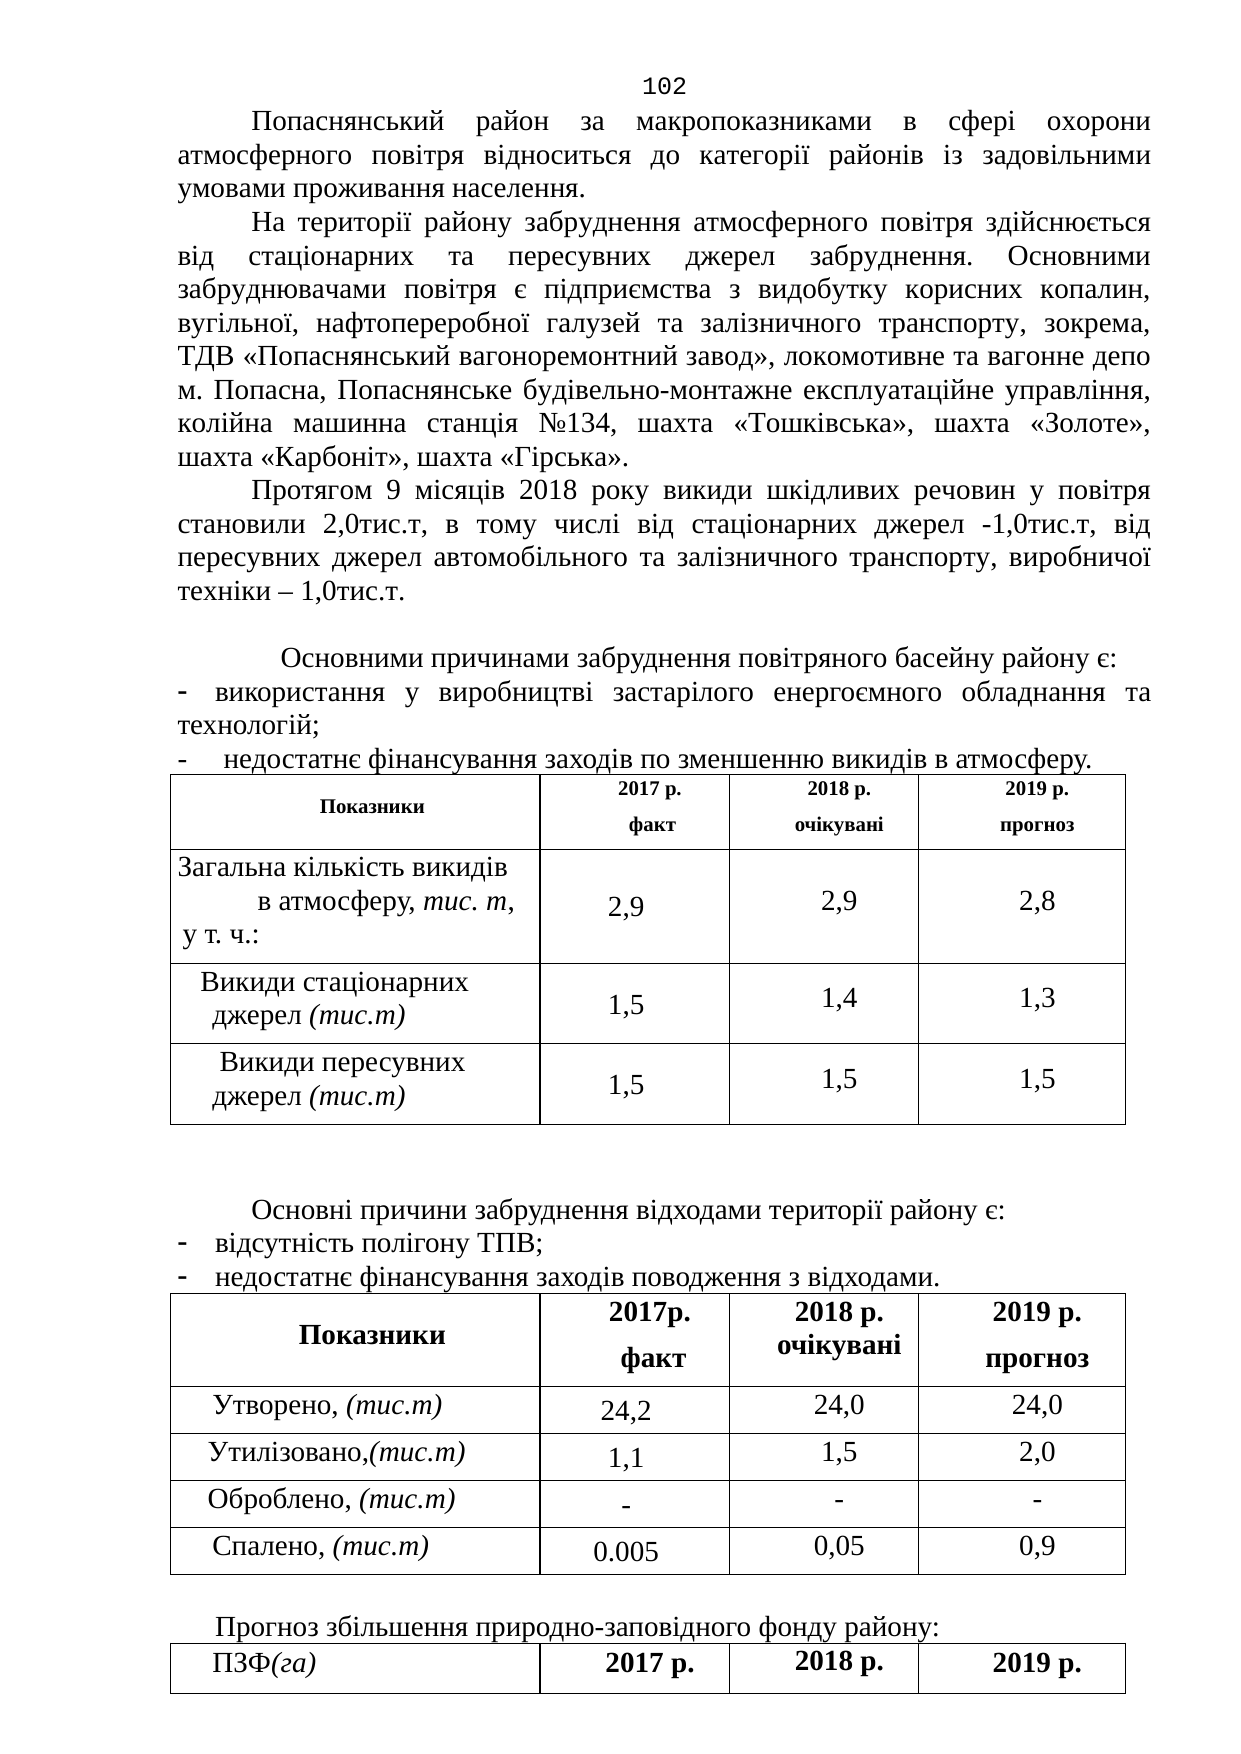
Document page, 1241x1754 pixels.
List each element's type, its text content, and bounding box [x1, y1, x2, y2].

table_header 2018 р. очікувані [730, 775, 918, 848]
table_header 2019 р. прогноз [919, 775, 1125, 848]
table_cell Оброблено, (тис.т) [171, 1481, 539, 1527]
table_header 2017 р. факт [541, 775, 729, 848]
table_cell 1,5 [919, 1044, 1125, 1124]
text Попаснянський район за макропоказниками в сфері охорони атмосферного повітря відноситься до категорії районів із задовільними умовами проживання населення. [177, 103, 1152, 204]
text На території району забруднення атмосферного повітря здійснюється від стаціонарних та пересувних джерел забруднення. Основними забруднювачами повітря є підприємства з видобутку корисних копалин, вугільної, нафтопереробної галузей та залізничного транспорту, зокрема, ТДВ «Попаснянський вагоноремонтний завод», локомотивне та вагонне депо м. Попасна, Попаснянське будівельно-монтажне експлуатаційне управління, колійна машинна станція №134, шахта «Тошківська», шахта «Золоте», шахта «Карбоніт», шахта «Гірська». [177, 204, 1152, 472]
table_header ПЗФ(га) [171, 1644, 539, 1693]
text Основні причини забруднення відходами території району є: [177, 1192, 1152, 1226]
table_cell Викиди пересувних джерел (тис.т) [171, 1044, 539, 1124]
table_cell 1,1 [541, 1434, 729, 1480]
table_cell Загальна кількість викидів в атмосферу, тис. т, у т. ч.: [171, 850, 539, 963]
table_cell - [730, 1481, 918, 1527]
text Протягом 9 місяців 2018 року викиди шкідливих речовин у повітря становили 2,0тис.т, в тому числі від стаціонарних джерел -1,0тис.т, від пересувних джерел автомобільного та залізничного транспорту, виробничої техніки – 1,0тис.т. [177, 472, 1152, 607]
list недостатнє фінансування заходів поводження з відходами. [177, 1259, 1152, 1293]
text Основними причинами забруднення повітряного басейну району є: [207, 640, 1152, 674]
text Прогноз збільшення природно-заповідного фонду району: [215, 1609, 1152, 1642]
table_cell 1,5 [541, 964, 729, 1043]
table_cell Спалено, (тис.т) [171, 1528, 539, 1574]
table_cell 0,05 [730, 1528, 918, 1574]
table_cell 1,5 [541, 1044, 729, 1124]
table_cell 24,2 [541, 1387, 729, 1433]
table_header 2018 р. [730, 1644, 918, 1693]
table_cell Утилізовано,(тис.т) [171, 1434, 539, 1480]
table_cell 2,8 [919, 850, 1125, 963]
table_cell 24,0 [730, 1387, 918, 1433]
table_cell 2,0 [919, 1434, 1125, 1480]
table_cell 2,9 [541, 850, 729, 963]
table_cell - [541, 1481, 729, 1527]
table_header 2017р. факт [541, 1294, 729, 1386]
table_cell 0.005 [541, 1528, 729, 1574]
table_cell 24,0 [919, 1387, 1125, 1433]
table_cell 2,9 [730, 850, 918, 963]
table_header Показники [171, 775, 539, 848]
table_header 2017 р. [541, 1644, 729, 1693]
table_cell 1,4 [730, 964, 918, 1043]
table_cell 1,5 [730, 1434, 918, 1480]
table_header 2018 р. очікувані [730, 1294, 918, 1386]
table_cell - [919, 1481, 1125, 1527]
table_header Показники [171, 1294, 539, 1386]
table_header 2019 р. прогноз [919, 1294, 1125, 1386]
table_cell 0,9 [919, 1528, 1125, 1574]
table_cell Утворено, (тис.т) [171, 1387, 539, 1433]
table_cell 1,5 [730, 1044, 918, 1124]
table_header 2019 р. [919, 1644, 1125, 1693]
list відсутність полігону ТПВ; [177, 1226, 1152, 1259]
table_cell Викиди стаціонарних джерел (тис.т) [171, 964, 539, 1043]
text - недостатнє фінансування заходів по зменшенню викидів в атмосферу. [177, 741, 1152, 774]
list використання у виробництві застарілого енергоємного обладнання та технологій; [177, 674, 1152, 741]
table_cell 1,3 [919, 964, 1125, 1043]
